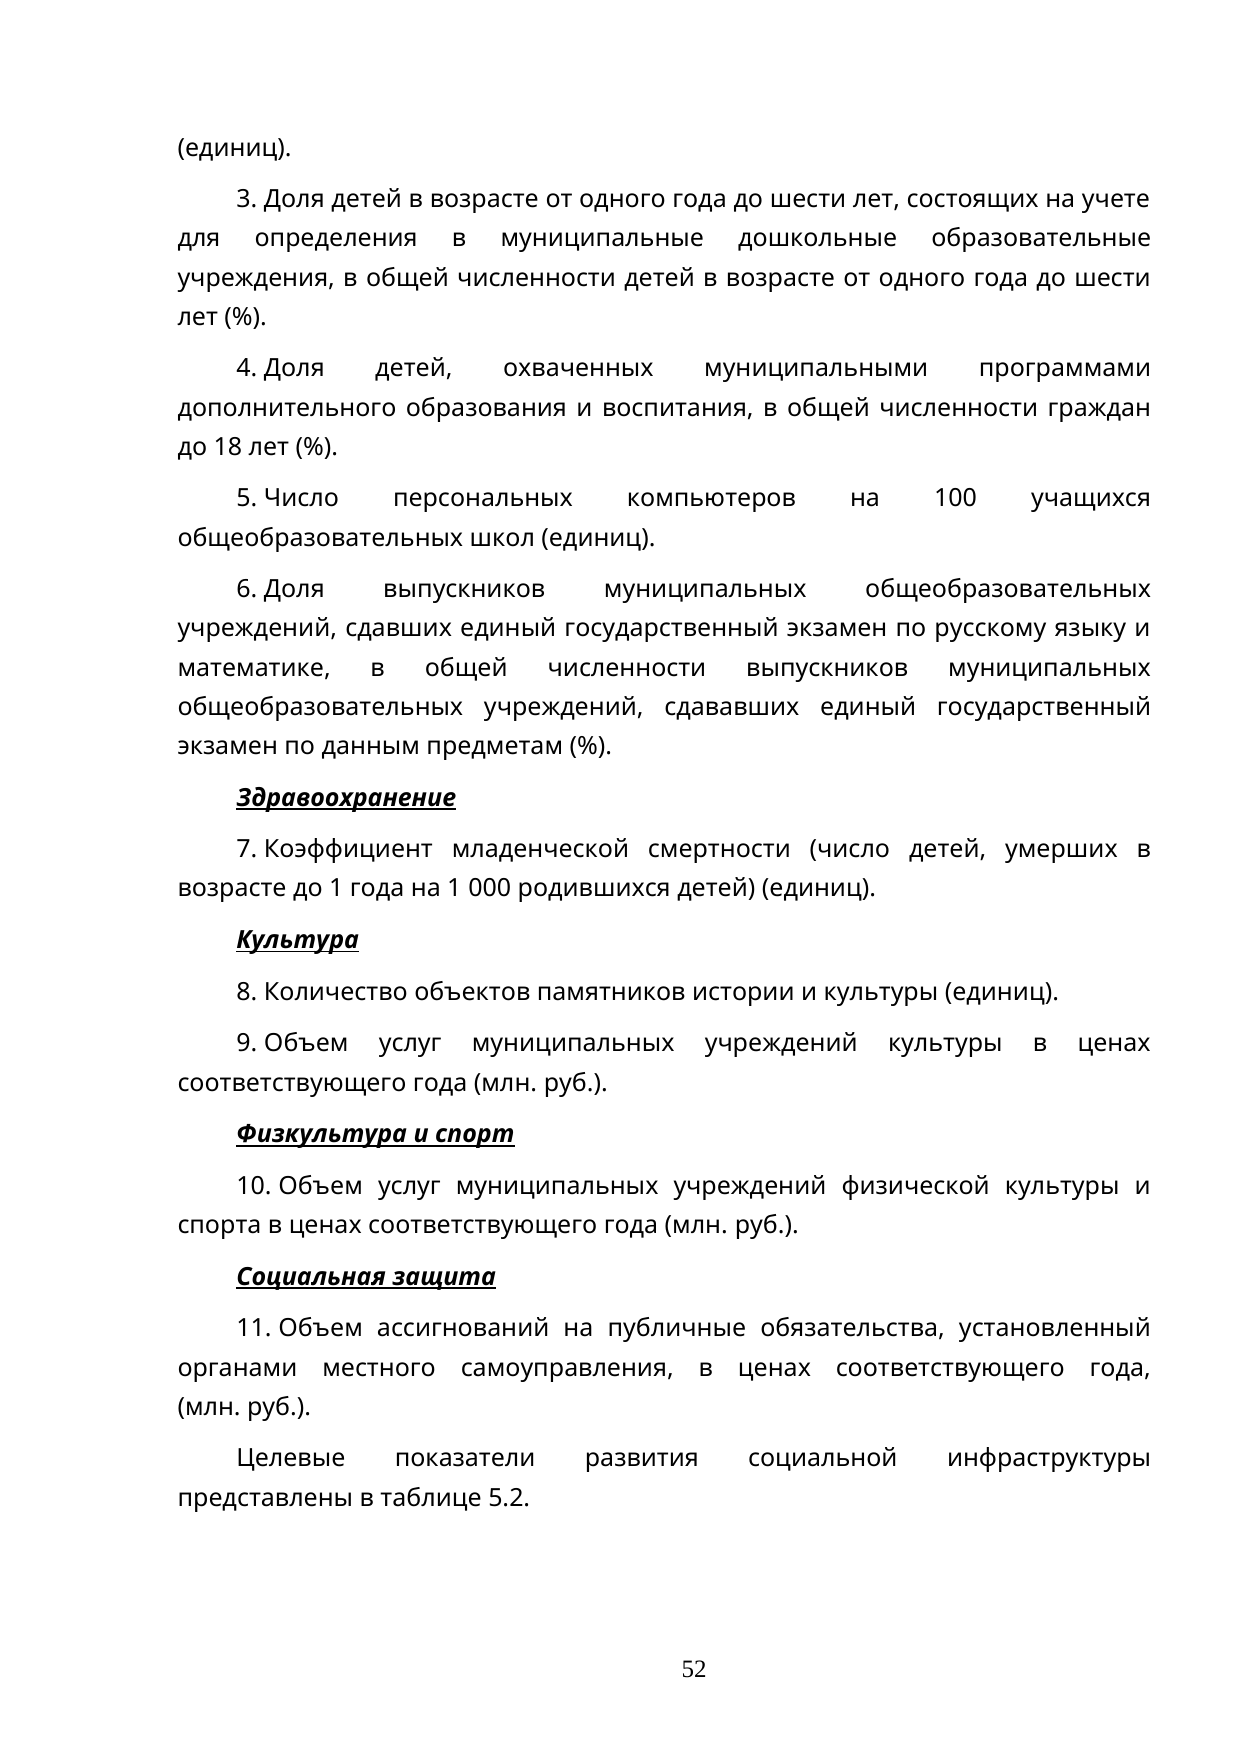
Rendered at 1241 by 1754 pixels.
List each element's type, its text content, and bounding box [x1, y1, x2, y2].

text Физкультура и спорт [177, 1116, 1152, 1150]
text 8. Количество объектов памятников истории и культуры (единиц). [177, 973, 1152, 1007]
text Здравоохранение [177, 779, 1152, 813]
text Целевые показатели развития социальной инфраструктуры представлены в таблице 5.2. [177, 1440, 1152, 1513]
text 10. Объем услуг муниципальных учреждений физической культуры и спорта в ценах соответствующего года (млн. руб.). [177, 1168, 1152, 1241]
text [177, 129, 1152, 163]
text Культура [177, 922, 1152, 956]
text 7. Коэффициент младенческой смертности (число детей, умерших в возрасте до 1 года на 1 000 родившихся детей) (единиц). [177, 831, 1152, 904]
text 5. Число персональных компьютеров на 100 учащихся общеобразовательных школ (единиц). [177, 480, 1152, 553]
text 4. Доля детей, охваченных муниципальными программами дополнительного образования и воспитания, в общей численности граждан до 18 лет (%). [177, 350, 1152, 462]
text 11. Объем ассигнований на публичные обязательства, установленный органами местного самоуправления, в ценах соответствующего года, (млн. руб.). [177, 1310, 1152, 1422]
text 3. Доля детей в возрасте от одного года до шести лет, состоящих на учете для определения в муниципальные дошкольные образовательные учреждения, в общей численности детей в возрасте от одного года до шести лет (%). [177, 181, 1152, 332]
text Социальная защита [177, 1258, 1152, 1292]
text 9. Объем услуг муниципальных учреждений культуры в ценах соответствующего года (млн. руб.). [177, 1025, 1152, 1098]
text 6. Доля выпускников муниципальных общеобразовательных учреждений, сдавших единый государственный экзамен по русскому языку и математике, в общей численности выпускников муниципальных общеобразовательных учреждений, сдававших единый государственный экзамен по данным предметам (%). [177, 571, 1152, 762]
